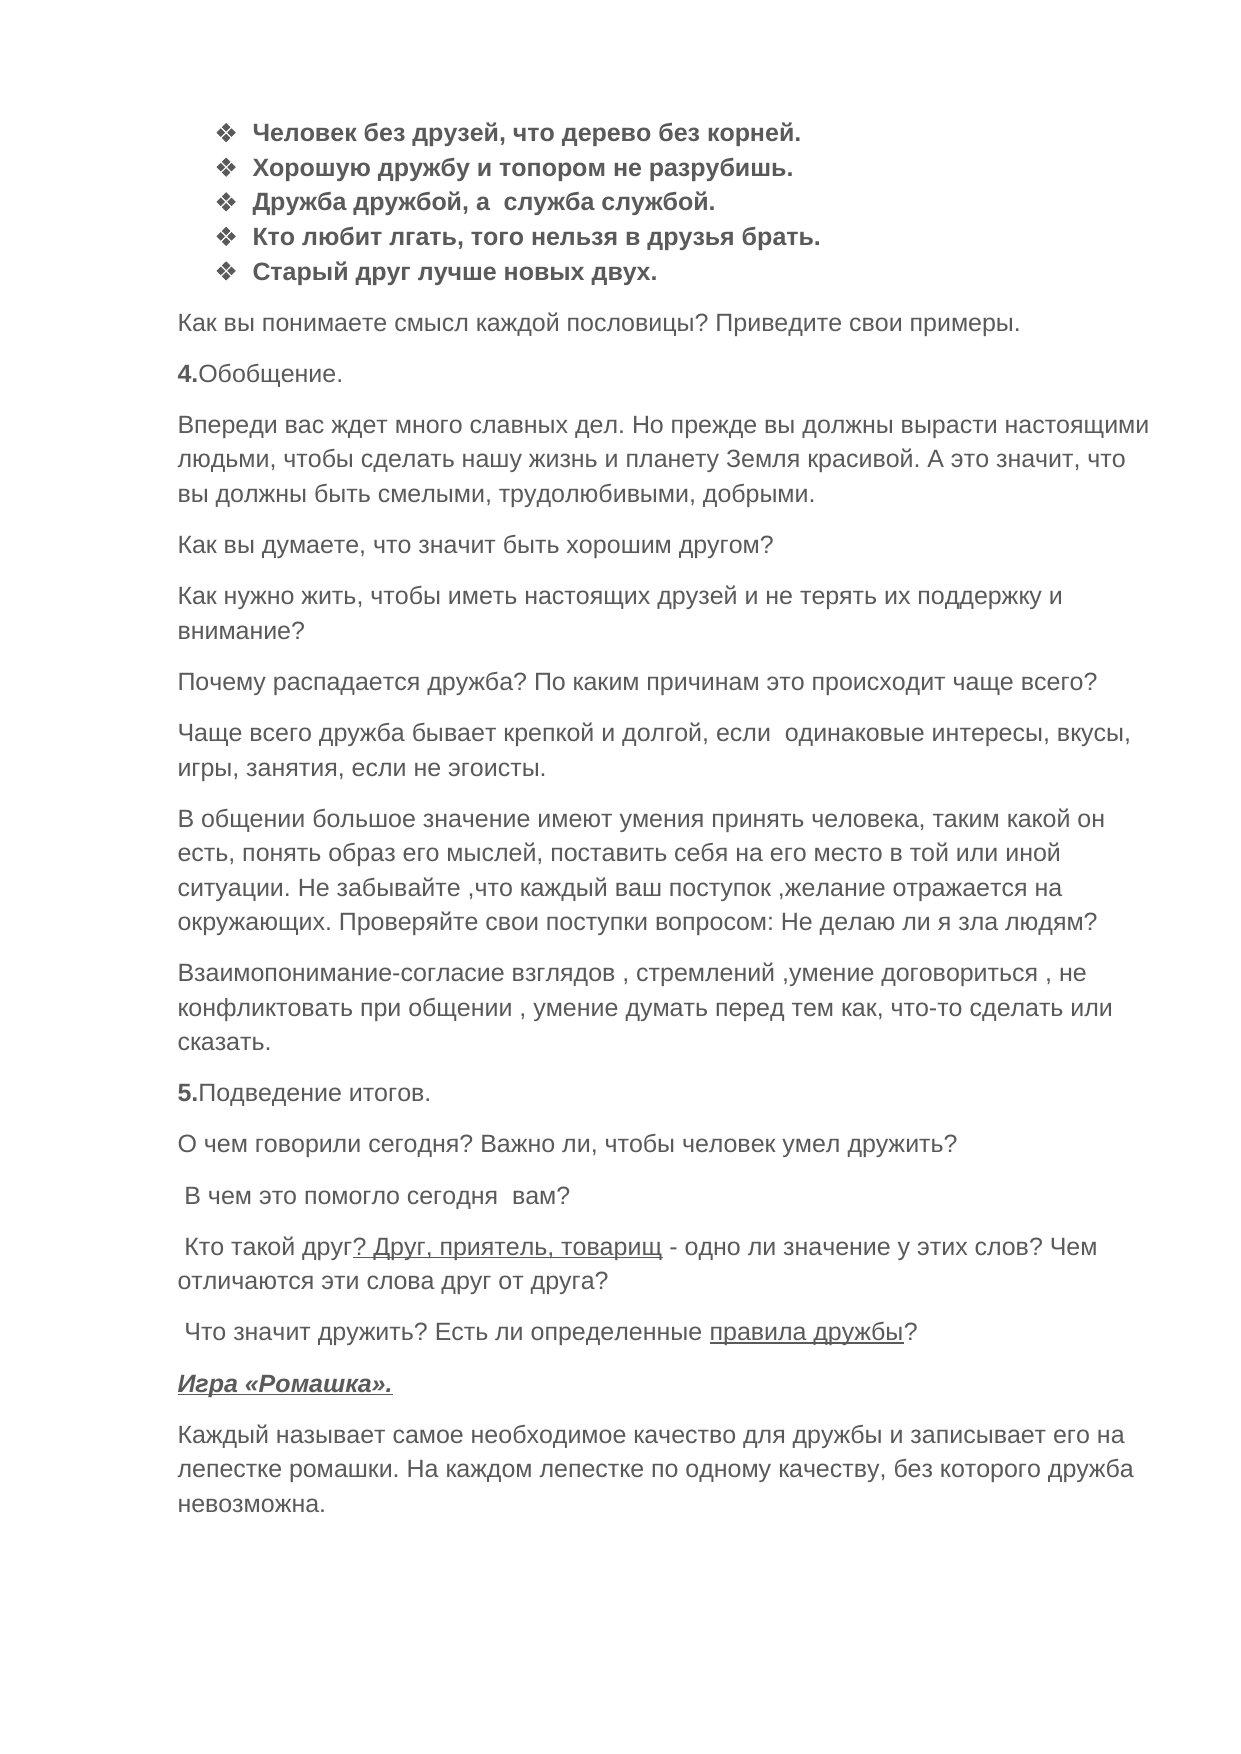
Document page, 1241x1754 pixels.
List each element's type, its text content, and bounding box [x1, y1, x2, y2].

text Как вы понимаете смысл каждой пословицы? Приведите свои примеры. [177, 308, 1152, 336]
list Человек без друзей, что дерево без корней. [215, 118, 1152, 147]
text Чаще всего дружба бывает крепкой и долгой, если одинаковые интересы, вкусы, игры, занятия, если не эгоисты. [177, 718, 1152, 781]
text Почему распадается дружба? По каким причинам это происходит чаще всего? [177, 667, 1152, 696]
text О чем говорили сегодня? Важно ли, чтобы человек умел дружить? [177, 1129, 1152, 1158]
text Каждый называет самое необходимое качество для дружбы и записывает его на лепестке ромашки. На каждом лепестке по одному качеству, без которого дружба невозможна. [177, 1420, 1152, 1517]
text Игра «Ромашка». [177, 1368, 1152, 1397]
text Взаимопонимание-согласие взглядов , стремлений ,умение договориться , не конфликтовать при общении , умение думать перед тем как, что-то сделать или сказать. [177, 958, 1152, 1056]
text Впереди вас ждет много славных дел. Но прежде вы должны вырасти настоящими людьми, чтобы сделать нашу жизнь и планету Земля красивой. А это значит, что вы должны быть смелыми, трудолюбивыми, добрыми. [177, 410, 1152, 508]
text Что значит дружить? Есть ли определенные правила дружбы? [177, 1317, 1152, 1346]
text В чем это помогло сегодня вам? [177, 1181, 1152, 1209]
text 5.Подведение итогов. [177, 1078, 1152, 1107]
list Дружба дружбой, а служба службой. [215, 187, 1152, 216]
list Кто любит лгать, того нельзя в друзья брать. [215, 222, 1152, 251]
text В общении большое значение имеют умения принять человека, таким какой он есть, понять образ его мыслей, поставить себя на его место в той или иной ситуации. Не забывайте ,что каждый ваш поступок ,желание отражается на окружающих. Проверяйте свои поступки вопросом: Не делаю ли я зла людям? [177, 804, 1152, 936]
text 4.Обобщение. [177, 359, 1152, 388]
text Как вы думаете, что значит быть хорошим другом? [177, 530, 1152, 559]
list Хорошую дружбу и топором не разрубишь. [215, 153, 1152, 182]
text Кто такой друг? Друг, приятель, товарищ - одно ли значение у этих слов? Чем отличаются эти слова друг от друга? [177, 1232, 1152, 1295]
list Старый друг лучше новых двух. [215, 256, 1152, 285]
text Как нужно жить, чтобы иметь настоящих друзей и не терять их поддержку и внимание? [177, 581, 1152, 644]
